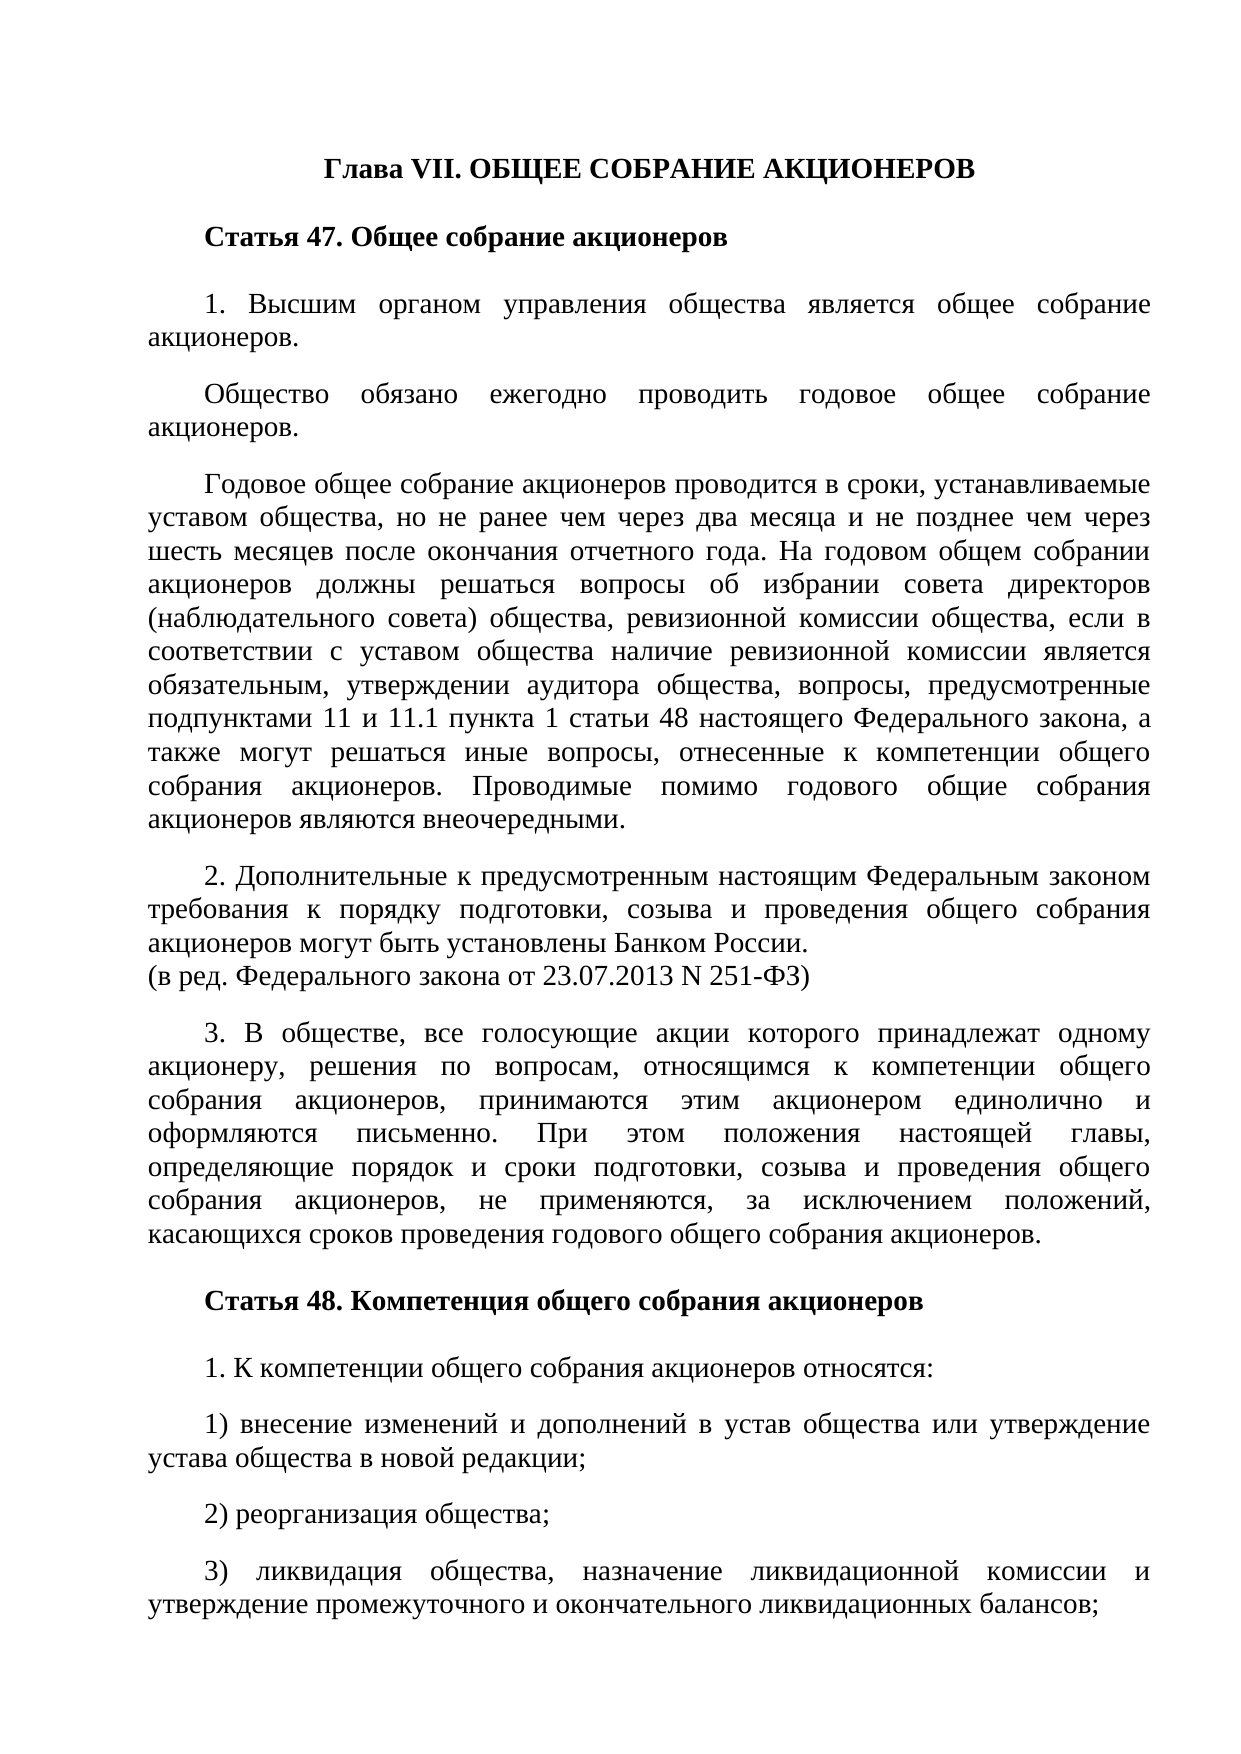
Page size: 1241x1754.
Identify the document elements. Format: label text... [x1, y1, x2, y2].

text 2) реорганизация общества; [148, 1497, 1152, 1530]
text (в ред. Федерального закона от 23.07.2013 N 251-ФЗ) [148, 958, 1152, 992]
text 1. К компетенции общего собрания акционеров относятся: [148, 1350, 1152, 1384]
text Годовое общее собрание акционеров проводится в сроки, устанавливаемые уставом общества, но не ранее чем через два месяца и не позднее чем через шесть месяцев после окончания отчетного года. На годовом общем собрании акционеров должны решаться вопросы об избрании совета директоров (наблюдательного совета) общества, ревизионной комиссии общества, если в соответствии с уставом общества наличие ревизионной комиссии является обязательным, утверждении аудитора общества, вопросы, предусмотренные подпунктами 11 и 11.1 пункта 1 статьи 48 настоящего Федерального закона, а также могут решаться иные вопросы, отнесенные к компетенции общего собрания акционеров. Проводимые помимо годового общие собрания акционеров являются внеочередными. [148, 466, 1152, 835]
text 2. Дополнительные к предусмотренным настоящим Федеральным законом требования к порядку подготовки, созыва и проведения общего собрания акционеров могут быть установлены Банком России. [148, 858, 1152, 958]
text 1. Высшим органом управления общества является общее собрание акционеров. [148, 286, 1152, 353]
text Общество обязано ежегодно проводить годовое общее собрание акционеров. [148, 376, 1152, 443]
title Глава VII. ОБЩЕЕ СОБРАНИЕ АКЦИОНЕРОВ [148, 152, 1152, 185]
text 1) внесение изменений и дополнений в устав общества или утверждение устава общества в новой редакции; [148, 1407, 1152, 1474]
title Статья 47. Общее собрание акционеров [148, 219, 1152, 252]
text 3. В обществе, все голосующие акции которого принадлежат одному акционеру, решения по вопросам, относящимся к компетенции общего собрания акционеров, принимаются этим акционером единолично и оформляются письменно. При этом положения настоящей главы, определяющие порядок и сроки подготовки, созыва и проведения общего собрания акционеров, не применяются, за исключением положений, касающихся сроков проведения годового общего собрания акционеров. [148, 1015, 1152, 1249]
text 3) ликвидация общества, назначение ликвидационной комиссии и утверждение промежуточного и окончательного ликвидационных балансов; [148, 1553, 1152, 1620]
title Статья 48. Компетенция общего собрания акционеров [148, 1283, 1152, 1317]
